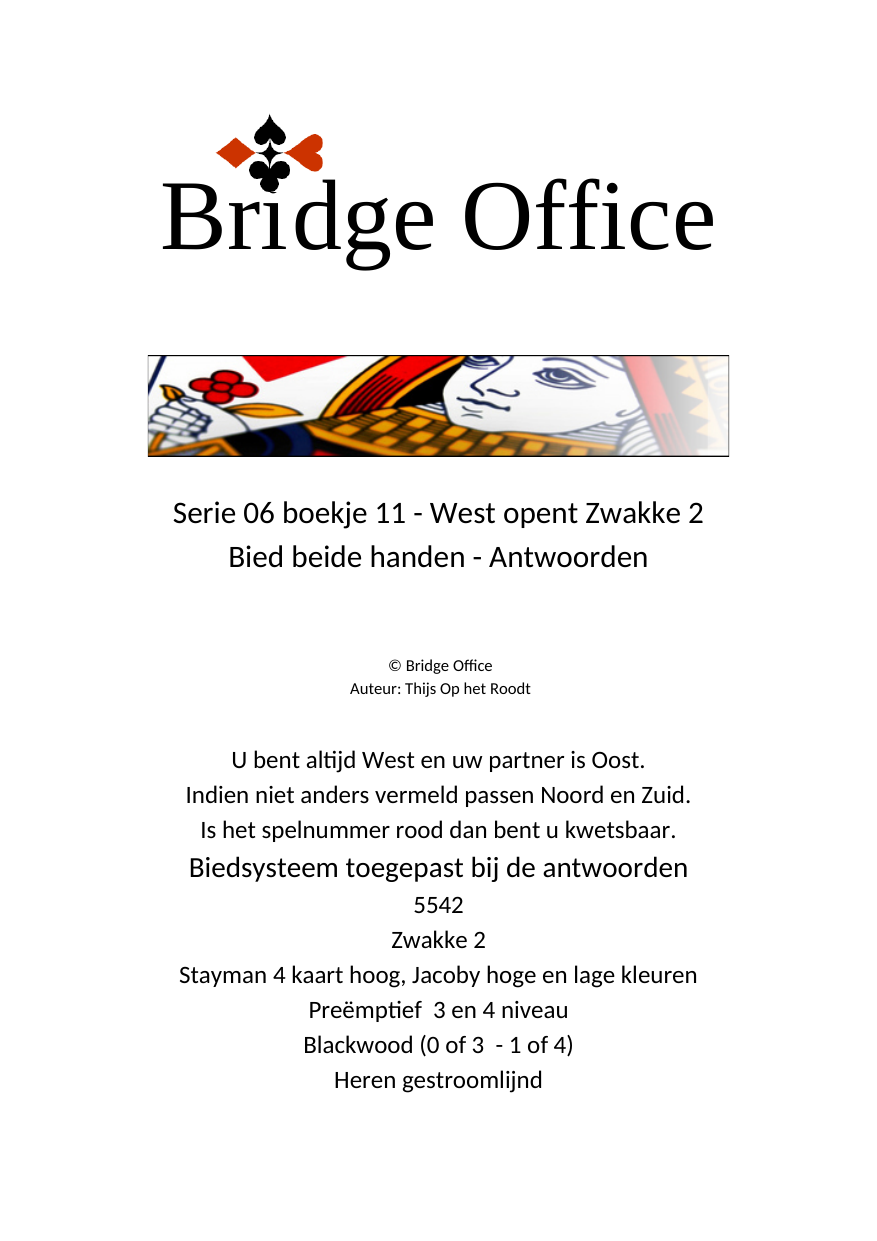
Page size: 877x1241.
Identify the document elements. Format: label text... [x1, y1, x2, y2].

text Blackwood (0 of 3 - 1 of 4) Heren gestroomlijnd [148, 1029, 729, 1095]
picture [215, 113, 323, 192]
text Serie 06 boekje 11 - West opent Zwakke 2 [148, 493, 729, 531]
text © Bridge Office [148, 655, 729, 676]
text Stayman 4 kaart hoog, Jacoby hoge en lage kleuren [148, 959, 729, 990]
text Auteur: Thijs Op het Roodt U bent altijd West en uw partner is Oost. Indien niet anders vermeld passen Noord en Zuid. Is het spelnummer rood dan bent u kwetsbaar. [148, 678, 729, 845]
text Preëmptief 3 en 4 niveau [148, 994, 729, 1025]
text Biedsysteem toegepast bij de antwoorden 5542 Zwakke 2 [148, 849, 729, 955]
text Bied beide handen - Antwoorden [148, 537, 729, 575]
picture [147, 355, 730, 457]
